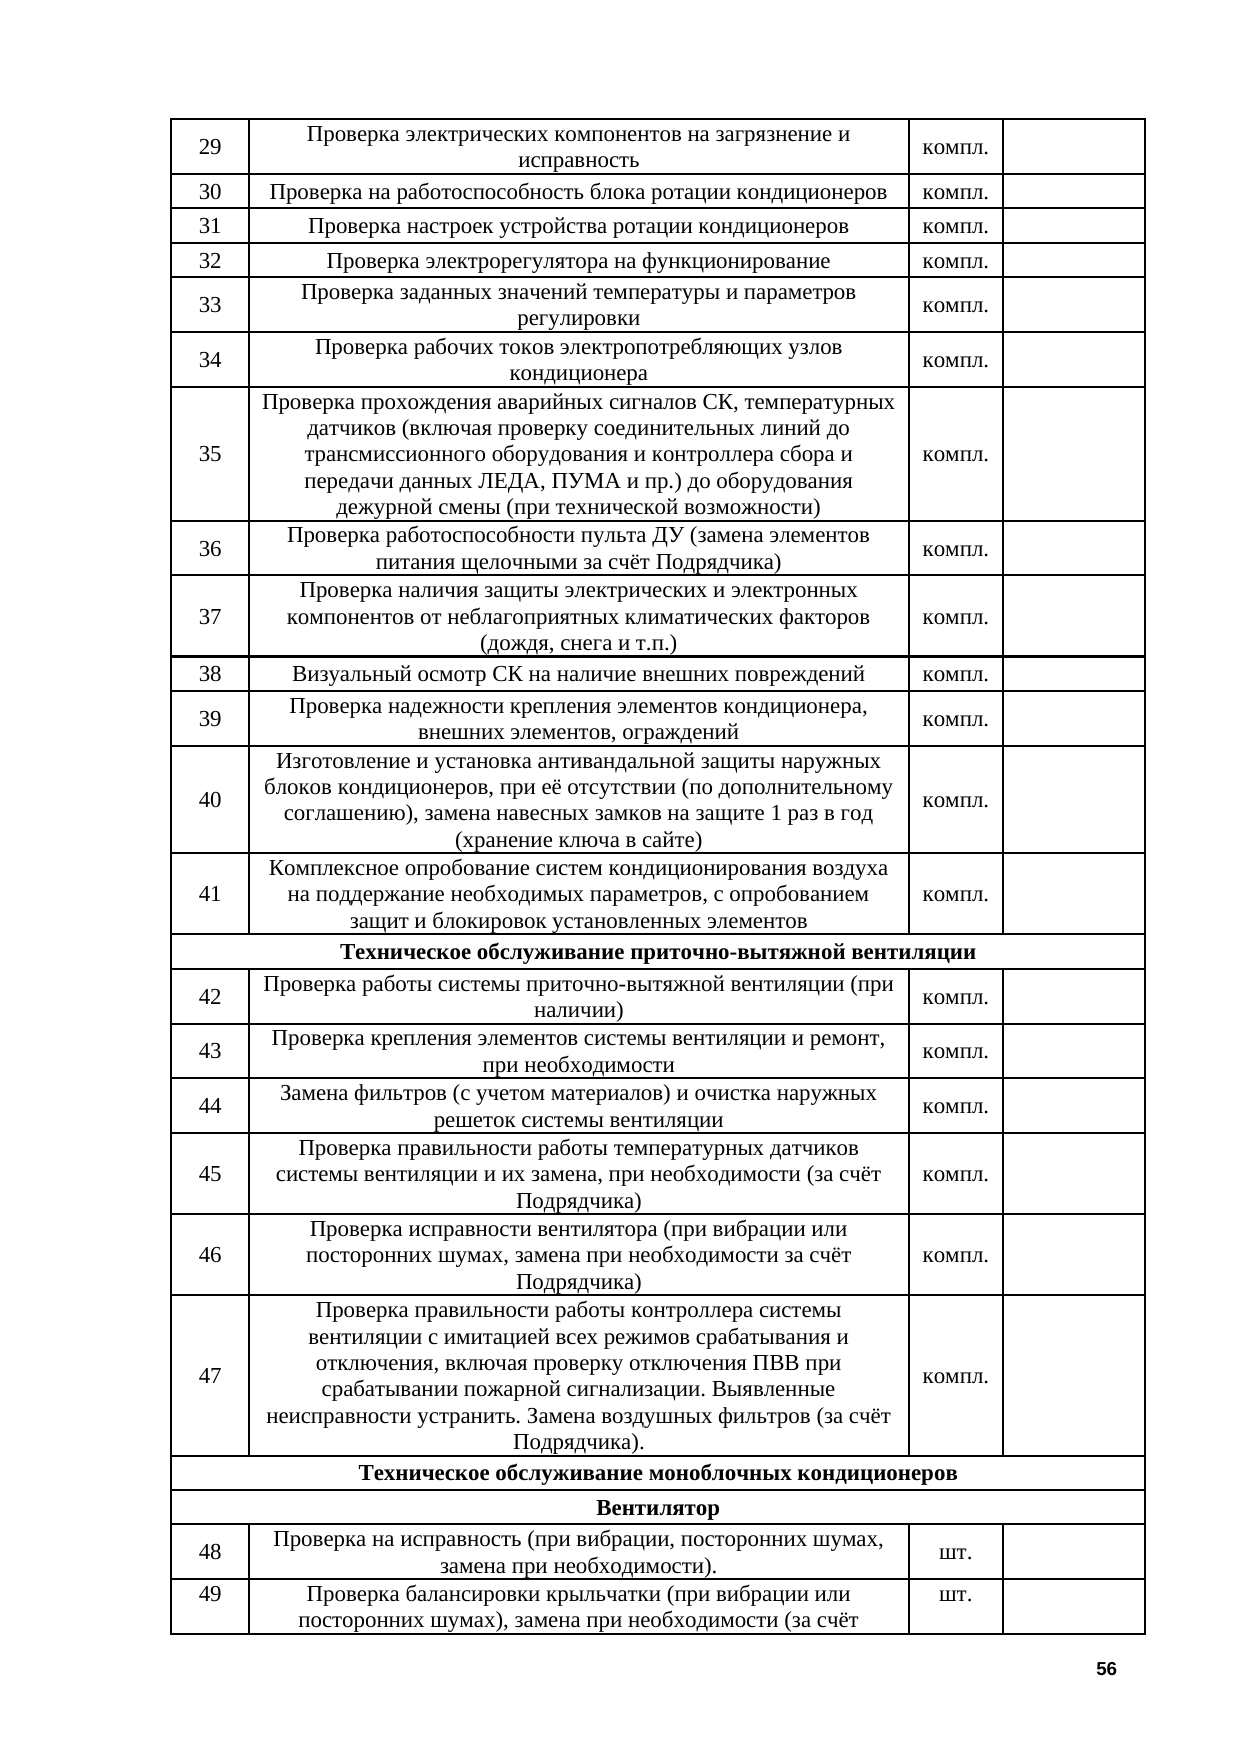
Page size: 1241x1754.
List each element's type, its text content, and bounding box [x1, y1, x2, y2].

table_cell 43 [172, 1025, 248, 1077]
table_cell шт. [910, 1580, 1002, 1633]
table_cell 48 [172, 1525, 248, 1578]
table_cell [250, 1580, 908, 1633]
table_cell [1004, 1079, 1144, 1132]
table_cell [1004, 1215, 1144, 1294]
table_cell Проверка на работоспособность блока ротации кондиционеров [250, 175, 908, 207]
table_cell [1004, 209, 1144, 242]
table_cell компл. [910, 1215, 1002, 1294]
table_cell Проверка правильности работы контроллера системы вентиляции с имитацией всех режимов срабатывания и отключения, включая проверку отключения ПВВ при срабатывании пожарной сигнализации. Выявленные неисправности устранить. Замена воздушных фильтров (за счёт Подрядчика). [250, 1296, 908, 1454]
table_cell Проверка заданных значений температуры и параметров регулировки [250, 278, 908, 331]
table_cell 31 [172, 209, 248, 242]
table_cell Вентилятор [172, 1491, 1144, 1523]
table_cell 44 [172, 1079, 248, 1132]
table_cell компл. [910, 388, 1002, 519]
table_cell компл. [910, 278, 1002, 331]
table_cell Проверка на исправность (при вибрации, посторонних шумах, замена при необходимости). [250, 1525, 908, 1578]
table_cell [1004, 333, 1144, 386]
table_cell компл. [910, 692, 1002, 744]
table_cell Проверка наличия защиты электрических и электронных компонентов от неблагоприятных климатических факторов (дождя, снега и т.п.) [250, 576, 908, 655]
table_cell [1004, 970, 1144, 1022]
table_cell компл. [910, 1296, 1002, 1454]
table_cell Проверка настроек устройства ротации кондиционеров [250, 209, 908, 242]
table_cell 41 [172, 854, 248, 933]
table_cell [1004, 692, 1144, 744]
table_cell компл. [910, 333, 1002, 386]
table_cell [1004, 854, 1144, 933]
table_cell Проверка электрорегулятора на функционирование [250, 244, 908, 276]
table_cell [1004, 388, 1144, 519]
table_cell компл. [910, 120, 1002, 173]
table_cell Замена фильтров (с учетом материалов) и очистка наружных решеток системы вентиляции [250, 1079, 908, 1132]
table_cell 37 [172, 576, 248, 655]
table_cell Проверка работоспособности пульта ДУ (замена элементов питания щелочными за счёт Подрядчика) [250, 522, 908, 574]
table_cell Проверка электрических компонентов на загрязнение и исправность [250, 120, 908, 173]
table_cell компл. [910, 209, 1002, 242]
table_cell компл. [910, 576, 1002, 655]
table_cell Комплексное опробование систем кондиционирования воздуха на поддержание необходимых параметров, с опробованием защит и блокировок установленных элементов [250, 854, 908, 933]
table_cell компл. [910, 970, 1002, 1022]
table_cell 47 [172, 1296, 248, 1454]
table_cell [1004, 1580, 1144, 1633]
table_cell 39 [172, 692, 248, 744]
table_cell Техническое обслуживание приточно-вытяжной вентиляции [172, 935, 1144, 968]
table_cell 32 [172, 244, 248, 276]
table_cell Изготовление и установка антивандальной защиты наружных блоков кондиционеров, при её отсутствии (по дополнительному соглашению), замена навесных замков на защите 1 раз в год (хранение ключа в сайте) [250, 747, 908, 852]
table_cell компл. [910, 658, 1002, 690]
table_cell 36 [172, 522, 248, 574]
table_cell компл. [910, 854, 1002, 933]
table_cell компл. [910, 1079, 1002, 1132]
table_cell [1004, 1134, 1144, 1213]
table_cell [1004, 658, 1144, 690]
table_cell [1004, 1025, 1144, 1077]
table_cell 42 [172, 970, 248, 1022]
table_cell 34 [172, 333, 248, 386]
table_cell Проверка крепления элементов системы вентиляции и ремонт, при необходимости [250, 1025, 908, 1077]
table_cell 35 [172, 388, 248, 519]
table_cell [1004, 278, 1144, 331]
table_cell [1004, 120, 1144, 173]
table_cell [1004, 522, 1144, 574]
table_cell компл. [910, 522, 1002, 574]
table_cell 30 [172, 175, 248, 207]
table_cell шт. [910, 1525, 1002, 1578]
table_cell 45 [172, 1134, 248, 1213]
table_cell 33 [172, 278, 248, 331]
table_cell 46 [172, 1215, 248, 1294]
table_cell [1004, 175, 1144, 207]
table_cell Проверка исправности вентилятора (при вибрации или посторонних шумах, замена при необходимости за счёт Подрядчика) [250, 1215, 908, 1294]
table_cell 38 [172, 658, 248, 690]
table_cell Проверка надежности крепления элементов кондиционера, внешних элементов, ограждений [250, 692, 908, 744]
table_cell [1004, 747, 1144, 852]
table_cell Проверка прохождения аварийных сигналов СК, температурных датчиков (включая проверку соединительных линий до трансмиссионного оборудования и контроллера сбора и передачи данных ЛЕДА, ПУМА и пр.) до оборудования дежурной смены (при технической возможности) [250, 388, 908, 519]
table_cell [1004, 1525, 1144, 1578]
table_cell компл. [910, 175, 1002, 207]
table_cell 29 [172, 120, 248, 173]
table_cell Техническое обслуживание моноблочных кондиционеров [172, 1457, 1144, 1489]
table_cell компл. [910, 747, 1002, 852]
table_cell Проверка рабочих токов электропотребляющих узлов кондиционера [250, 333, 908, 386]
table_cell [1004, 244, 1144, 276]
table_cell компл. [910, 244, 1002, 276]
table_cell 49 [172, 1580, 248, 1633]
table_cell компл. [910, 1134, 1002, 1213]
table_cell Проверка работы системы приточно-вытяжной вентиляции (при наличии) [250, 970, 908, 1022]
table_cell Визуальный осмотр СК на наличие внешних повреждений [250, 658, 908, 690]
table_cell 40 [172, 747, 248, 852]
table_cell Проверка правильности работы температурных датчиков системы вентиляции и их замена, при необходимости (за счёт Подрядчика) [250, 1134, 908, 1213]
table_cell [1004, 1296, 1144, 1454]
table_cell [1004, 576, 1144, 655]
table_cell компл. [910, 1025, 1002, 1077]
